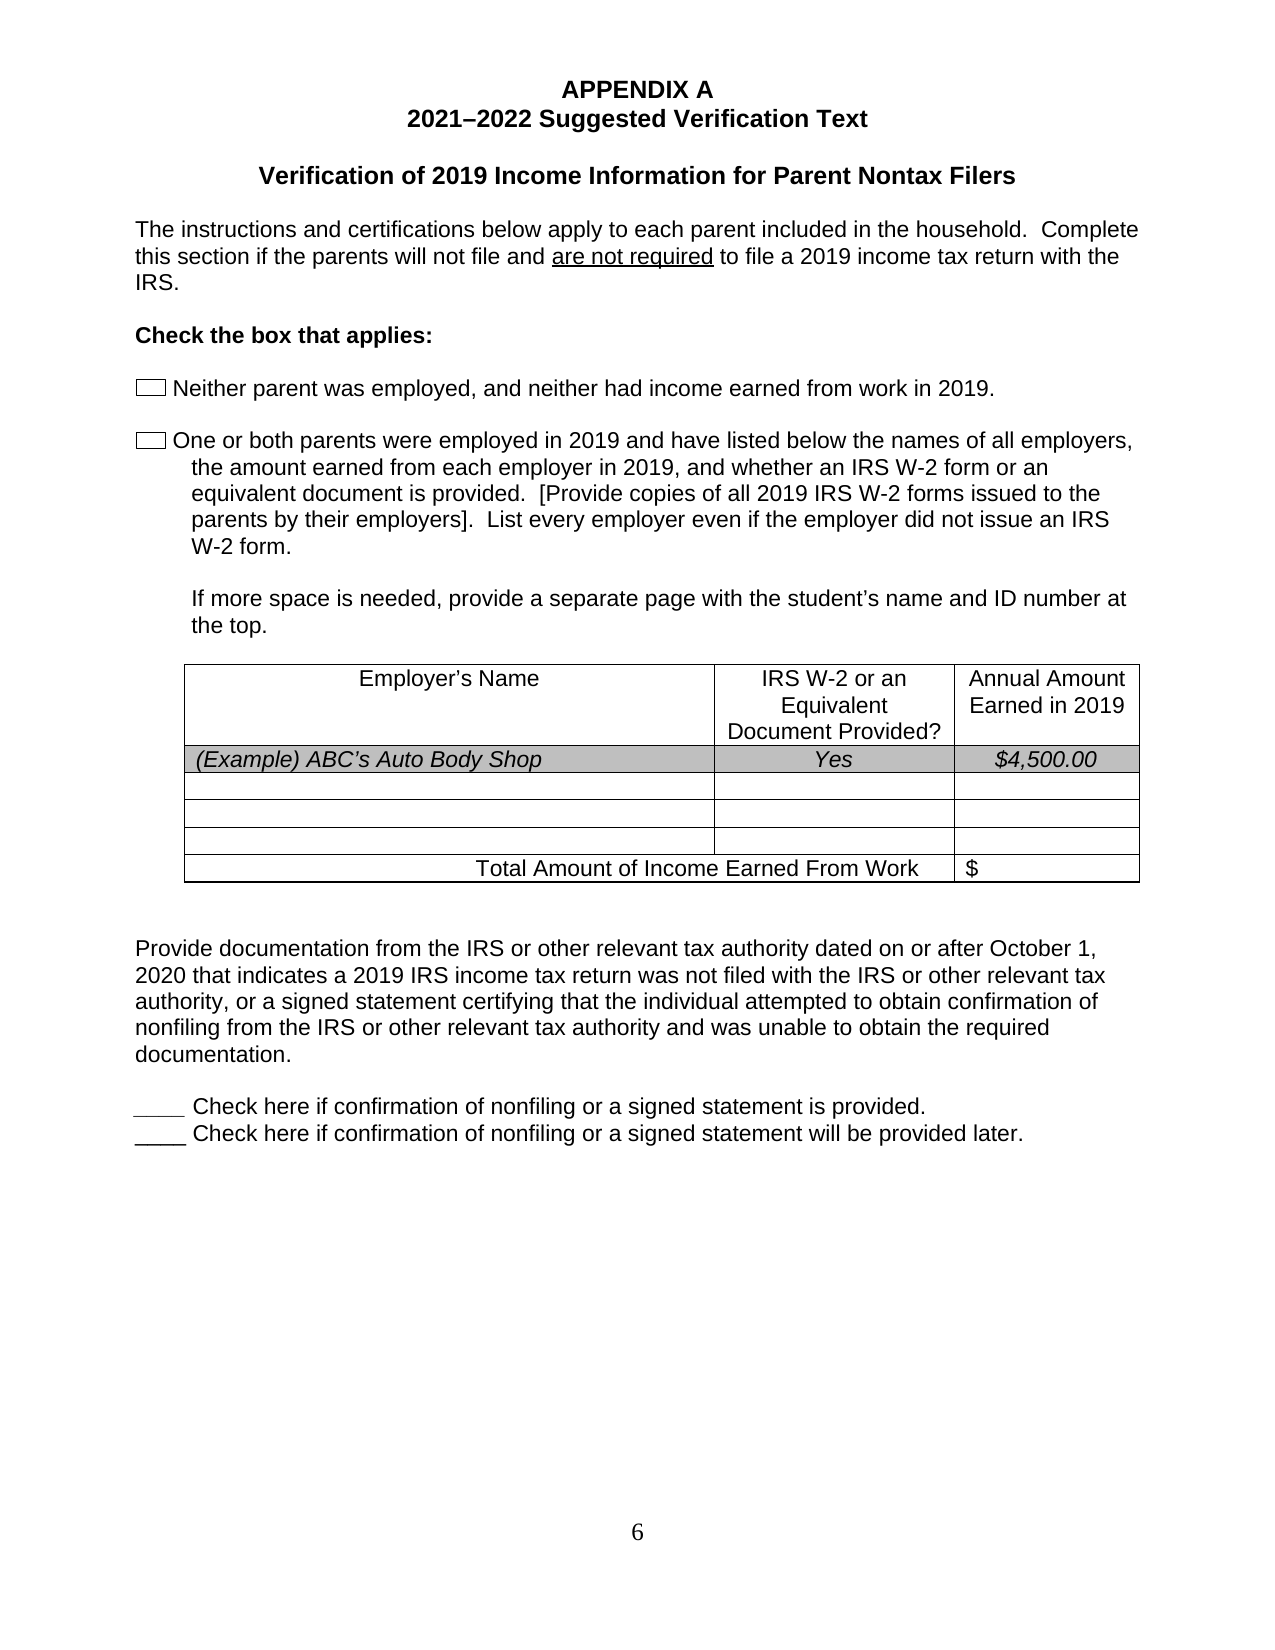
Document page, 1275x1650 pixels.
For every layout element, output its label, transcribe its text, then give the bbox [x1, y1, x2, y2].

table_cell [955, 828, 1139, 854]
table_cell [185, 828, 714, 854]
table_cell [955, 800, 1139, 827]
list Neither parent was employed, and neither had income earned from work in 2019. [135, 374, 1140, 401]
table_cell [185, 773, 714, 799]
table_header Employer’s Name [185, 665, 714, 744]
table_cell [715, 773, 954, 799]
table_header IRS W-2 or an Equivalent Document Provided? [715, 665, 954, 744]
table_cell Yes [715, 746, 954, 772]
text Provide documentation from the IRS or other relevant tax authority dated on or after October 1, 2020 that indicates a 2019 IRS income tax return was not filed with the IRS or other relevant tax authority, or a signed statement certifying that the individual attempted to obtain confirmation of nonfiling from the IRS or other relevant tax authority and was unable to obtain the required documentation. [135, 935, 1140, 1067]
table_cell [715, 800, 954, 827]
text ____ Check here if confirmation of nonfiling or a signed statement is provided. [135, 1093, 1140, 1120]
text The instructions and certifications below apply to each parent included in the household. Complete this section if the parents will not file and are not required to file a 2019 income tax return with the IRS. [135, 216, 1140, 295]
text Check the box that applies: [135, 322, 1140, 348]
table_header Annual Amount Earned in 2019 [955, 665, 1139, 744]
list One or both parents were employed in 2019 and have listed below the names of all employers, the amount earned from each employer in 2019, and whether an IRS W-2 form or an equivalent document is provided. [Provide copies of all 2019 IRS W-2 forms issued to the parents by their employers]. List every employer even if the employer did not issue an IRS W-2 form. [135, 427, 1140, 559]
table_cell $4,500.00 [955, 746, 1139, 772]
text Verification of 2019 Income Information for Parent Nontax Filers [135, 161, 1140, 190]
text ____ Check here if confirmation of nonfiling or a signed statement will be provided later. [135, 1120, 1140, 1146]
table_cell [715, 828, 954, 854]
table_cell [955, 773, 1139, 799]
table_cell [185, 800, 714, 827]
table_cell $ [955, 855, 1139, 881]
table_cell Total Amount of Income Earned From Work [185, 855, 954, 881]
table_cell (Example) ABC’s Auto Body Shop [185, 746, 714, 772]
list If more space is needed, provide a separate page with the student’s name and ID number at the top. [191, 585, 1140, 638]
